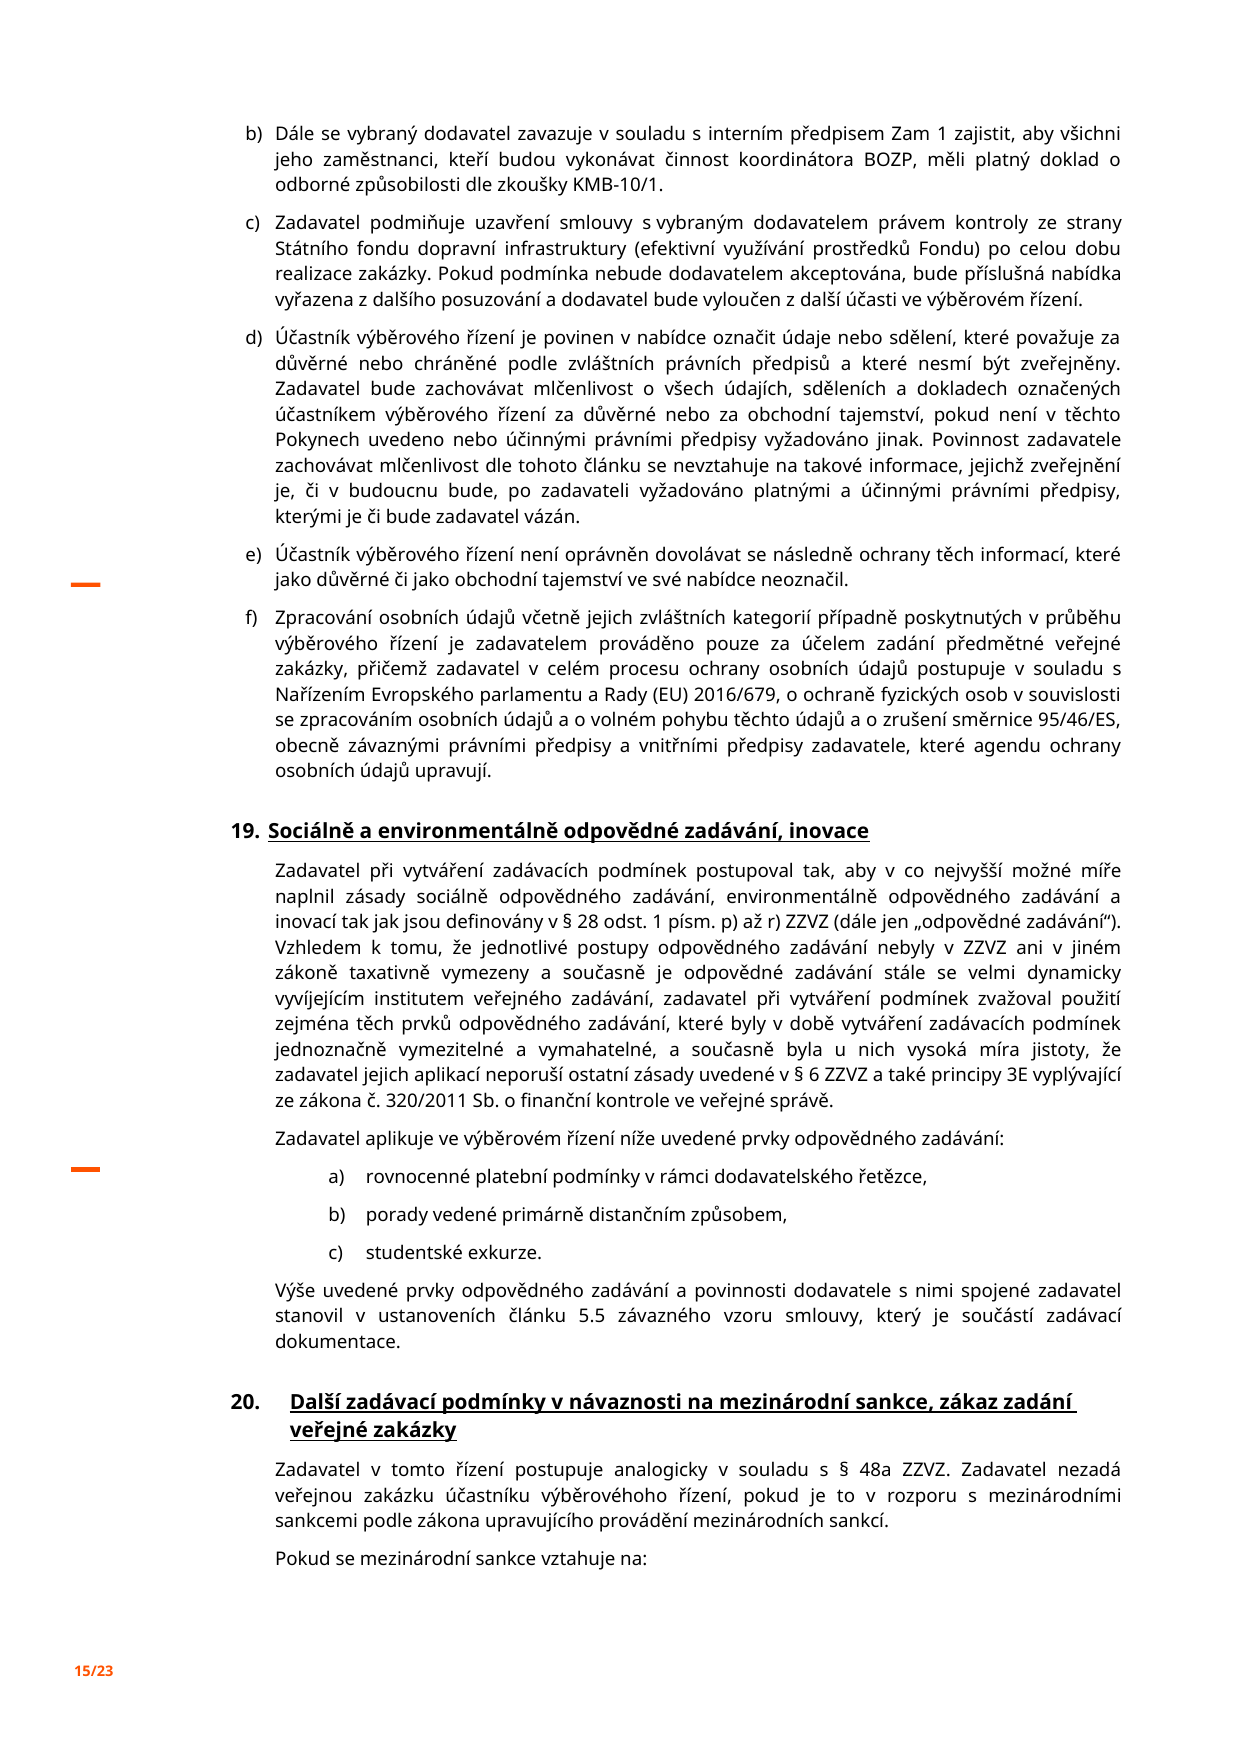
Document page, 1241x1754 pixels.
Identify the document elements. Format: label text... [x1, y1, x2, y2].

list Zpracování osobních údajů včetně jejich zvláštních kategorií případně poskytnutých v průběhu výběrového řízení je zadavatelem prováděno pouze za účelem zadání předmětné veřejné zakázky, přičemž zadavatel v celém procesu ochrany osobních údajů postupuje v souladu s Nařízením Evropského parlamentu a Rady (EU) 2016/679, o ochraně fyzických osob v souvislosti se zpracováním osobních údajů a o volném pohybu těchto údajů a o zrušení směrnice 95/46/ES, obecně závaznými právními předpisy a vnitřními předpisy zadavatele, které agendu ochrany osobních údajů upravují. [245, 604, 1122, 783]
list Účastník výběrového řízení je povinen v nabídce označit údaje nebo sdělení, které považuje za důvěrné nebo chráněné podle zvláštních právních předpisů a které nesmí být zveřejněny. Zadavatel bude zachovávat mlčenlivost o všech údajích, sděleních a dokladech označených účastníkem výběrového řízení za důvěrné nebo za obchodní tajemství, pokud není v těchto Pokynech uvedeno nebo účinnými právními předpisy vyžadováno jinak. Povinnost zadavatele zachovávat mlčenlivost dle tohoto článku se nevztahuje na takové informace, jejichž zveřejnění je, či v budoucnu bude, po zadavateli vyžadováno platnými a účinnými právními předpisy, kterými je či bude zadavatel vázán. [245, 324, 1122, 528]
text Výše uvedené prvky odpovědného zadávání a povinnosti dodavatele s nimi spojené zadavatel stanovil v ustanoveních článku 5.5 závazného vzoru smlouvy, který je součástí zadávací dokumentace. [275, 1277, 1122, 1354]
list rovnocenné platební podmínky v rámci dodavatelského řetězce, [328, 1163, 1122, 1189]
text Zadavatel v tomto řízení postupuje analogicky v souladu s § 48a ZZVZ. Zadavatel nezadá veřejnou zakázku účastníku výběrovéhoho řízení, pokud je to v rozporu s mezinárodními sankcemi podle zákona upravujícího provádění mezinárodních sankcí. [275, 1456, 1122, 1533]
list Účastník výběrového řízení není oprávněn dovolávat se následně ochrany těch informací, které jako důvěrné či jako obchodní tajemství ve své nabídce neoznačil. [245, 541, 1122, 592]
list studentské exkurze. [328, 1239, 1122, 1265]
text Pokud se mezinárodní sankce vztahuje na: [275, 1546, 1122, 1571]
list Další zadávací podmínky v návaznosti na mezinárodní sankce, zákaz zadání veřejné zakázky [230, 1387, 1122, 1444]
list porady vedené primárně distančním způsobem, [328, 1201, 1122, 1227]
text Zadavatel aplikuje ve výběrovém řízení níže uvedené prvky odpovědného zadávání: [275, 1125, 1122, 1151]
list Zadavatel podmiňuje uzavření smlouvy s vybraným dodavatelem právem kontroly ze strany Státního fondu dopravní infrastruktury (efektivní využívání prostředků Fondu) po celou dobu realizace zakázky. Pokud podmínka nebude dodavatelem akceptována, bude příslušná nabídka vyřazena z dalšího posuzování a dodavatel bude vyloučen z další účasti ve výběrovém řízení. [245, 210, 1122, 312]
list Dále se vybraný dodavatel zavazuje v souladu s interním předpisem Zam 1 zajistit, aby všichni jeho zaměstnanci, kteří budou vykonávat činnost koordinátora BOZP, měli platný doklad o odborné způsobilosti dle zkoušky KMB-10/1. [245, 121, 1122, 197]
text Zadavatel při vytváření zadávacích podmínek postupoval tak, aby v co nejvyšší možné míře naplnil zásady sociálně odpovědného zadávání, environmentálně odpovědného zadávání a inovací tak jak jsou definovány v § 28 odst. 1 písm. p) až r) ZZVZ (dále jen „odpovědné zadávání“). Vzhledem k tomu, že jednotlivé postupy odpovědného zadávání nebyly v ZZVZ ani v jiném zákoně taxativně vymezeny a současně je odpovědné zadávání stále se velmi dynamicky vyvíjejícím institutem veřejného zadávání, zadavatel při vytváření podmínek zvažoval použití zejména těch prvků odpovědného zadávání, které byly v době vytváření zadávacích podmínek jednoznačně vymezitelné a vymahatelné, a současně byla u nich vysoká míra jistoty, že zadavatel jejich aplikací neporuší ostatní zásady uvedené v § 6 ZZVZ a také principy 3E vyplývající ze zákona č. 320/2011 Sb. o finanční kontrole ve veřejné správě. [275, 857, 1122, 1113]
list Sociálně a environmentálně odpovědné zadávání, inovace [230, 816, 1122, 845]
